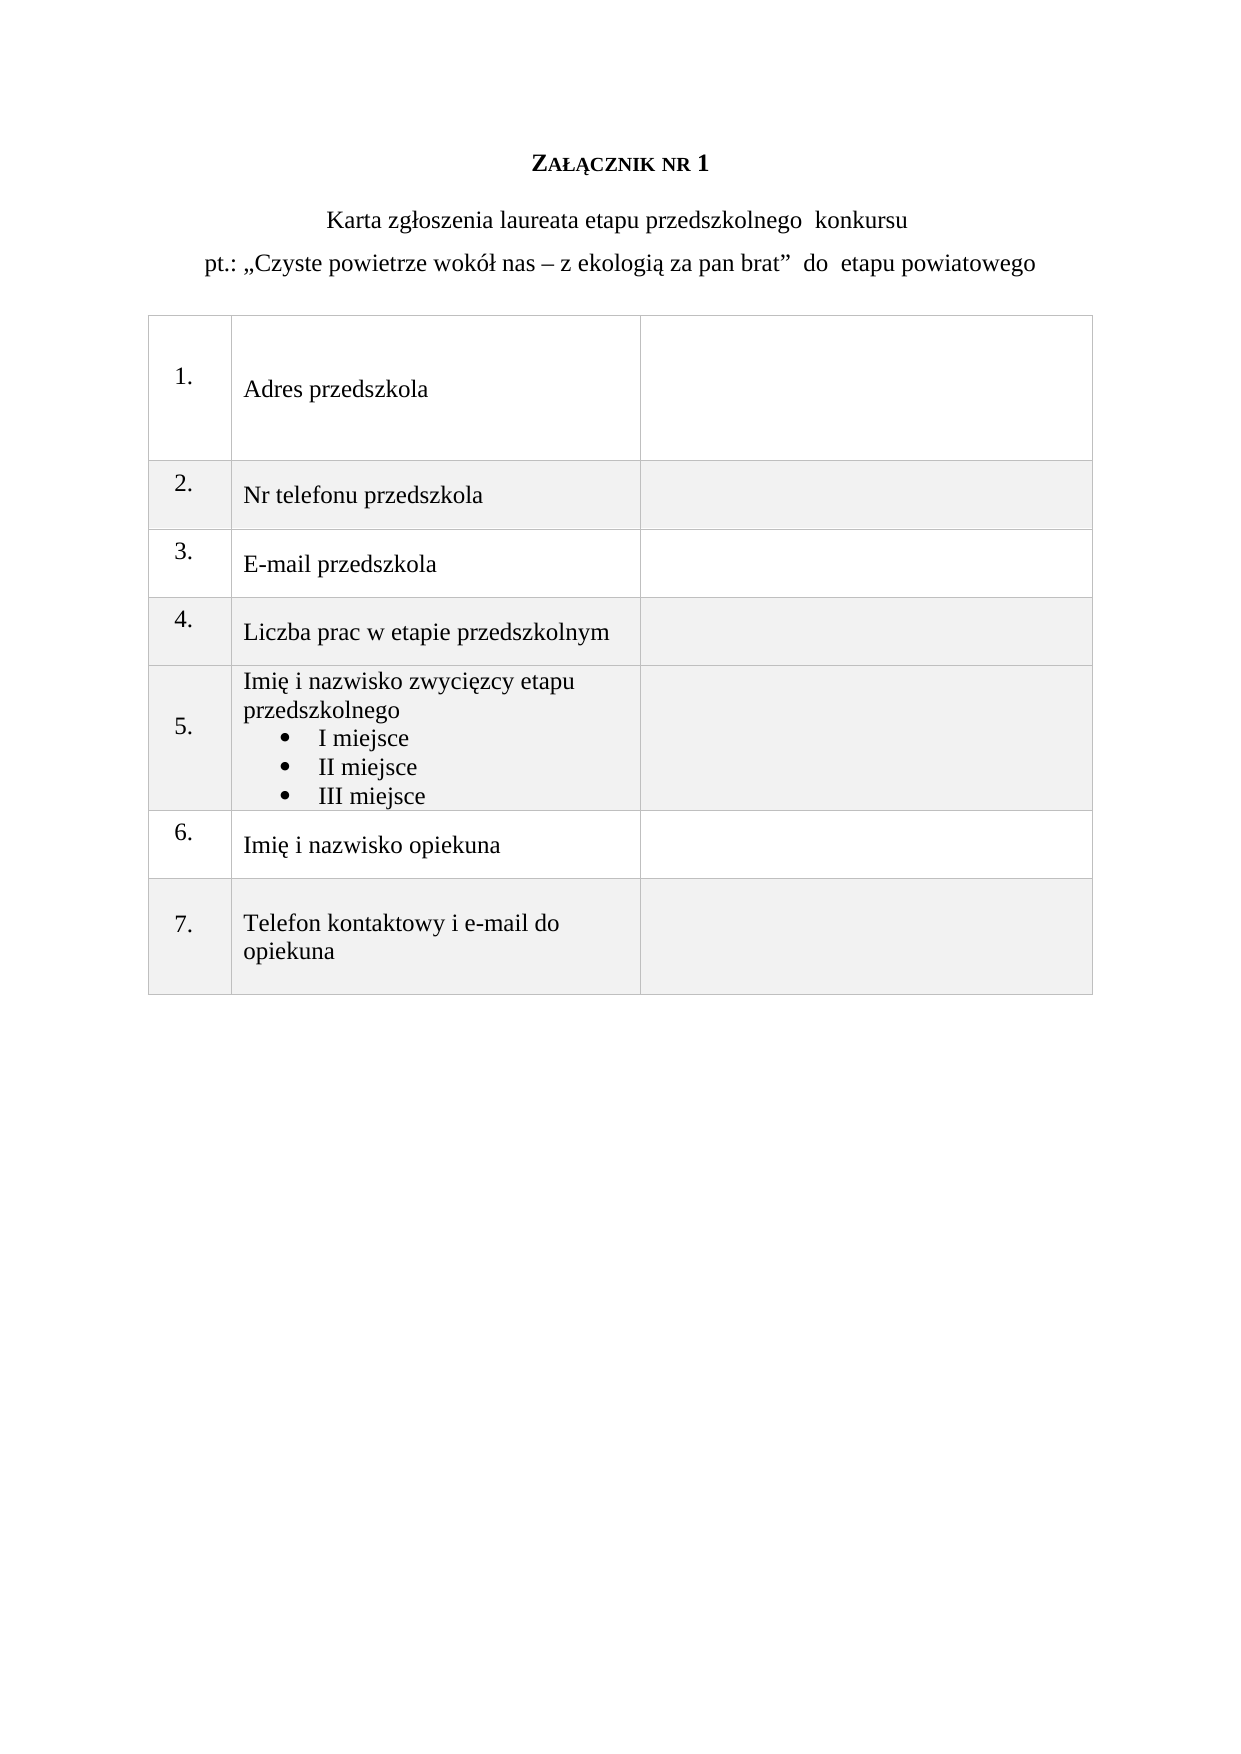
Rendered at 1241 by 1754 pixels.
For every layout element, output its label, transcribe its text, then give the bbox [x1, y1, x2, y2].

text Załącznik nr 1 [148, 148, 1093, 176]
table_cell [641, 811, 1092, 878]
table_cell [149, 598, 231, 665]
text Karta zgłoszenia laureata etapu przedszkolnego konkursu pt.: „Czyste powietrze wokół nas – z ekologią za pan brat” do etapu powiatowego [148, 205, 1093, 277]
table_cell E-mail przedszkola [232, 530, 640, 597]
table_cell Telefon kontaktowy i e-mail do opiekuna [232, 879, 640, 994]
table_cell [641, 461, 1092, 528]
table_cell Imię i nazwisko opiekuna [232, 811, 640, 878]
table_cell [149, 811, 231, 878]
table_header [641, 316, 1092, 460]
table_cell [149, 666, 231, 810]
table_cell [149, 530, 231, 597]
table_header Adres przedszkola [232, 316, 640, 460]
table_header [149, 316, 231, 460]
table_cell [149, 879, 231, 994]
table_cell Imię i nazwisko zwycięzcy etapu przedszkolnego I miejsce II miejsce III miejsce [232, 666, 640, 810]
table_cell Nr telefonu przedszkola [232, 461, 640, 528]
table_cell [641, 879, 1092, 994]
table_cell [641, 666, 1092, 810]
table_cell [149, 461, 231, 528]
table_cell Liczba prac w etapie przedszkolnym [232, 598, 640, 665]
table_cell [641, 530, 1092, 597]
table_cell [641, 598, 1092, 665]
